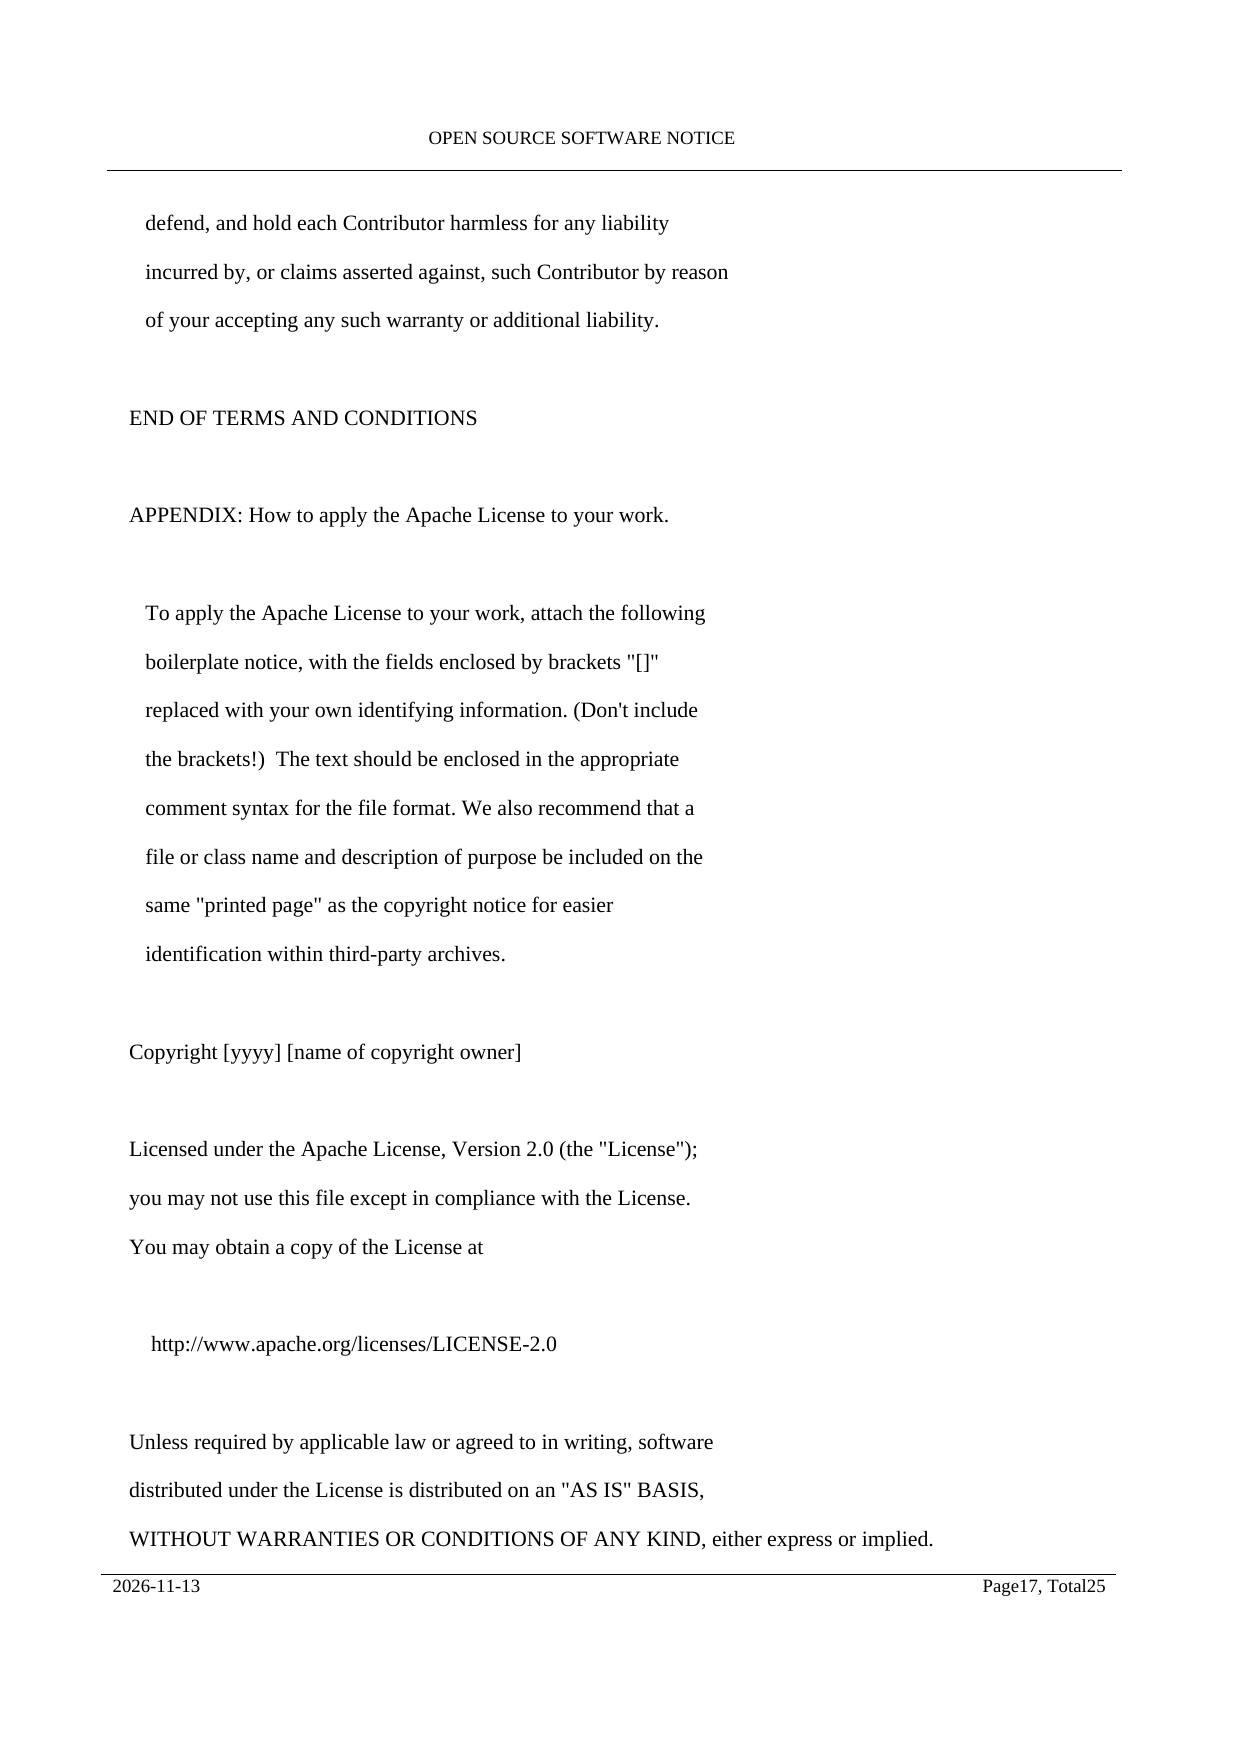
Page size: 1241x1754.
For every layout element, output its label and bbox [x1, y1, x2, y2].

text [112, 206, 1128, 1555]
